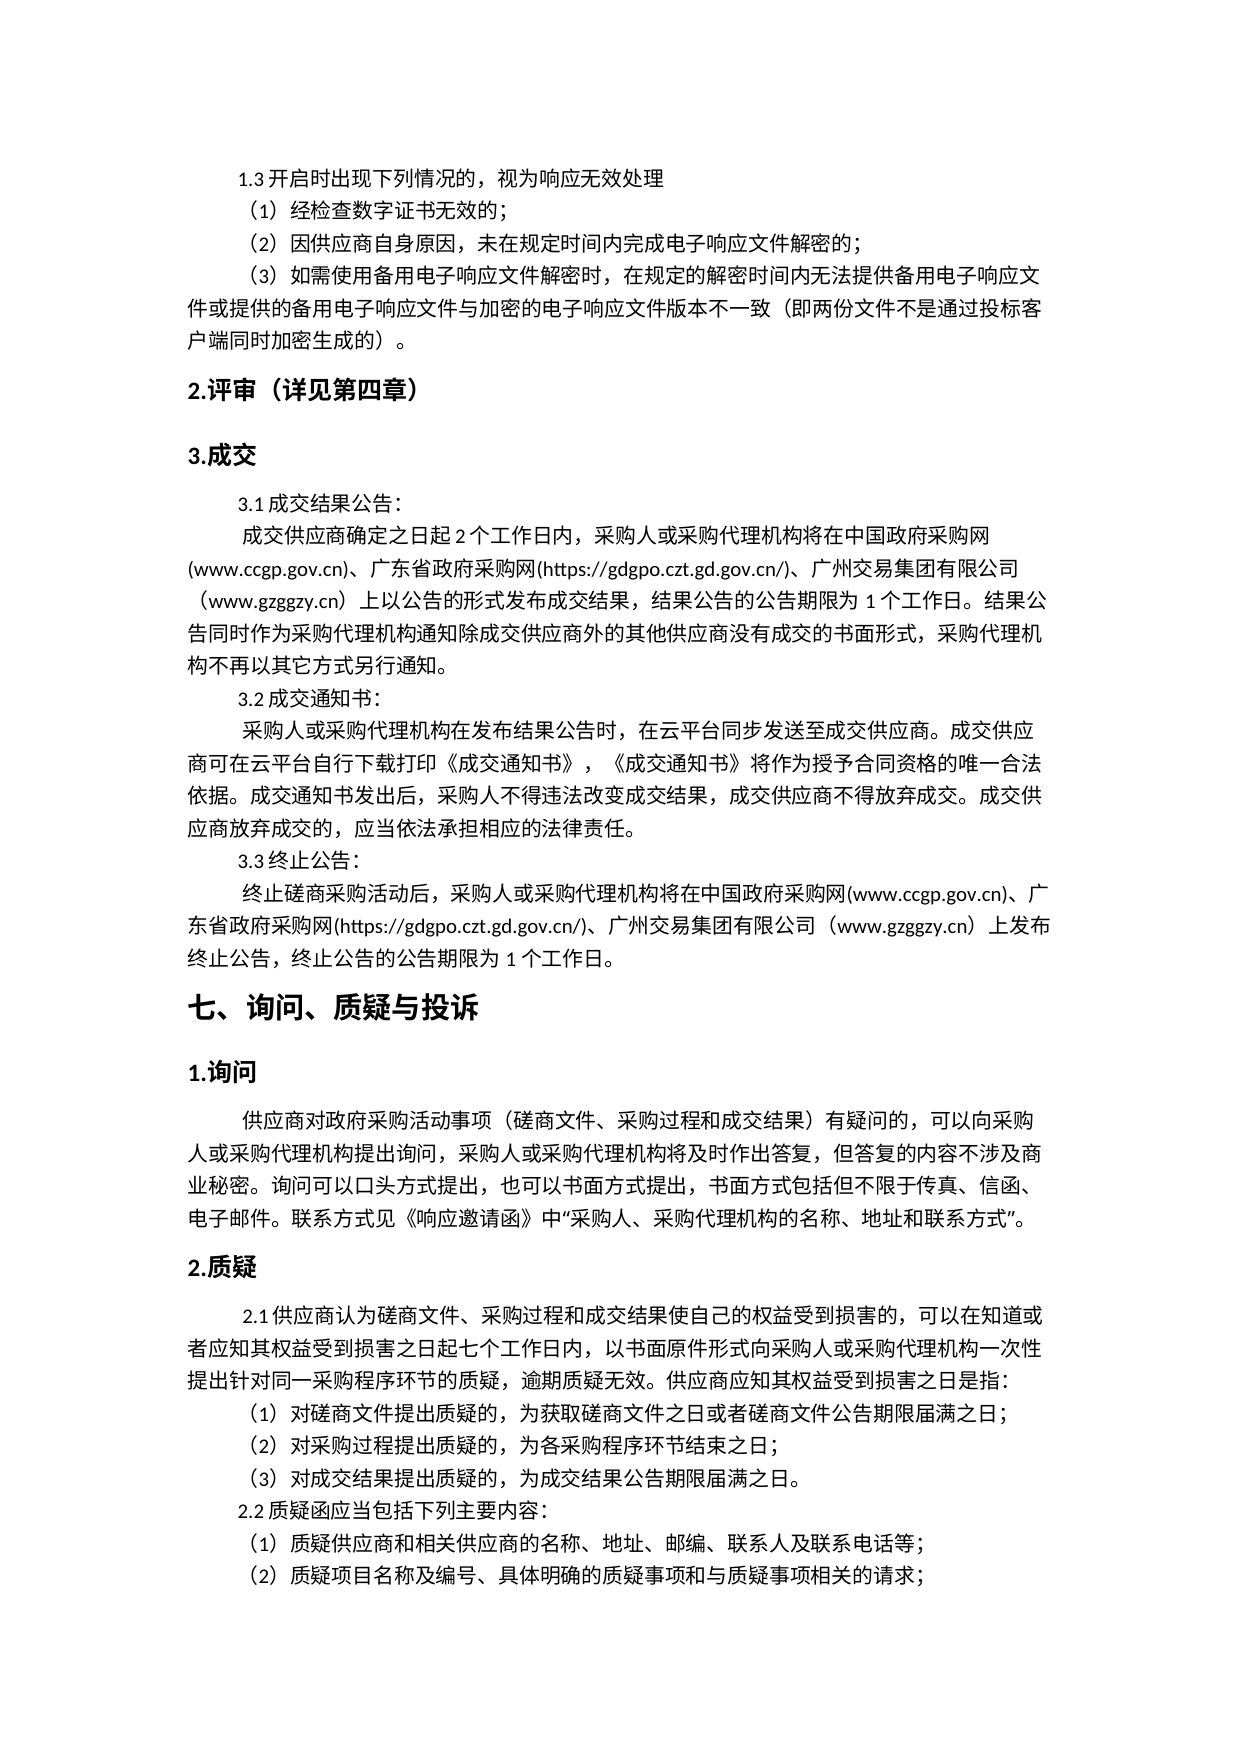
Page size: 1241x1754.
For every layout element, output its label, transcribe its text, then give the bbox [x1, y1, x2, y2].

text 3.1成交结果公告： [187, 487, 1053, 519]
text （2）因供应商自身原因，未在规定时间内完成电子响应文件解密的； [187, 227, 1053, 259]
text 2.评审（详见第四章） [187, 357, 1053, 422]
text （2）对采购过程提出质疑的，为各采购程序环节结束之日； [187, 1429, 1053, 1462]
text 2.质疑 [187, 1234, 1053, 1299]
text （3）如需使用备用电子响应文件解密时，在规定的解密时间内无法提供备用电子响应文件或提供的备用电子响应文件与加密的电子响应文件版本不一致（即两份文件不是通过投标客户端同时加密生成的）。 [187, 259, 1053, 357]
text 2.2质疑函应当包括下列主要内容： [187, 1494, 1053, 1527]
text （2）质疑项目名称及编号、具体明确的质疑事项和与质疑事项相关的请求； [187, 1559, 1053, 1592]
text （1）对磋商文件提出质疑的，为获取磋商文件之日或者磋商文件公告期限届满之日； [187, 1397, 1053, 1429]
text 3.3终止公告： [187, 844, 1053, 877]
text 2.1供应商认为磋商文件、采购过程和成交结果使自己的权益受到损害的，可以在知道或者应知其权益受到损害之日起七个工作日内，以书面原件形式向采购人或采购代理机构一次性提出针对同一采购程序环节的质疑，逾期质疑无效。供应商应知其权益受到损害之日是指： [187, 1299, 1053, 1397]
text 采购人或采购代理机构在发布结果公告时，在云平台同步发送至成交供应商。成交供应商可在云平台自行下载打印《成交通知书》，《成交通知书》将作为授予合同资格的唯一合法依据。成交通知书发出后，采购人不得违法改变成交结果，成交供应商不得放弃成交。成交供应商放弃成交的，应当依法承担相应的法律责任。 [187, 714, 1053, 844]
text 成交供应商确定之日起2个工作日内，采购人或采购代理机构将在中国政府采购网(www.ccgp.gov.cn)、广东省政府采购网(https://gdgpo.czt.gd.gov.cn/)、广州交易集团有限公司（www.gzggzy.cn）上以公告的形式发布成交结果，结果公告的公告期限为 1 个工作日。结果公告同时作为采购代理机构通知除成交供应商外的其他供应商没有成交的书面形式，采购代理机构不再以其它方式另行通知。 [187, 519, 1053, 682]
text （1）经检查数字证书无效的； [187, 194, 1053, 227]
text 供应商对政府采购活动事项（磋商文件、采购过程和成交结果）有疑问的，可以向采购人或采购代理机构提出询问，采购人或采购代理机构将及时作出答复，但答复的内容不涉及商业秘密。询问可以口头方式提出，也可以书面方式提出，书面方式包括但不限于传真、信函、电子邮件。联系方式见《响应邀请函》中“采购人、采购代理机构的名称、地址和联系方式”。 [187, 1104, 1053, 1234]
text （3）对成交结果提出质疑的，为成交结果公告期限届满之日。 [187, 1462, 1053, 1494]
text 1.询问 [187, 1039, 1053, 1104]
text 3.2成交通知书： [187, 682, 1053, 714]
text （1）质疑供应商和相关供应商的名称、地址、邮编、联系人及联系电话等； [187, 1527, 1053, 1559]
text 1.3开启时出现下列情况的，视为响应无效处理 [187, 162, 1053, 194]
text 3.成交 [187, 422, 1053, 487]
text 七、询问、质疑与投诉 [187, 974, 1053, 1039]
text 终止磋商采购活动后，采购人或采购代理机构将在中国政府采购网(www.ccgp.gov.cn)、广东省政府采购网(https://gdgpo.czt.gd.gov.cn/)、广州交易集团有限公司（www.gzggzy.cn）上发布终止公告，终止公告的公告期限为 1 个工作日。 [187, 877, 1053, 974]
